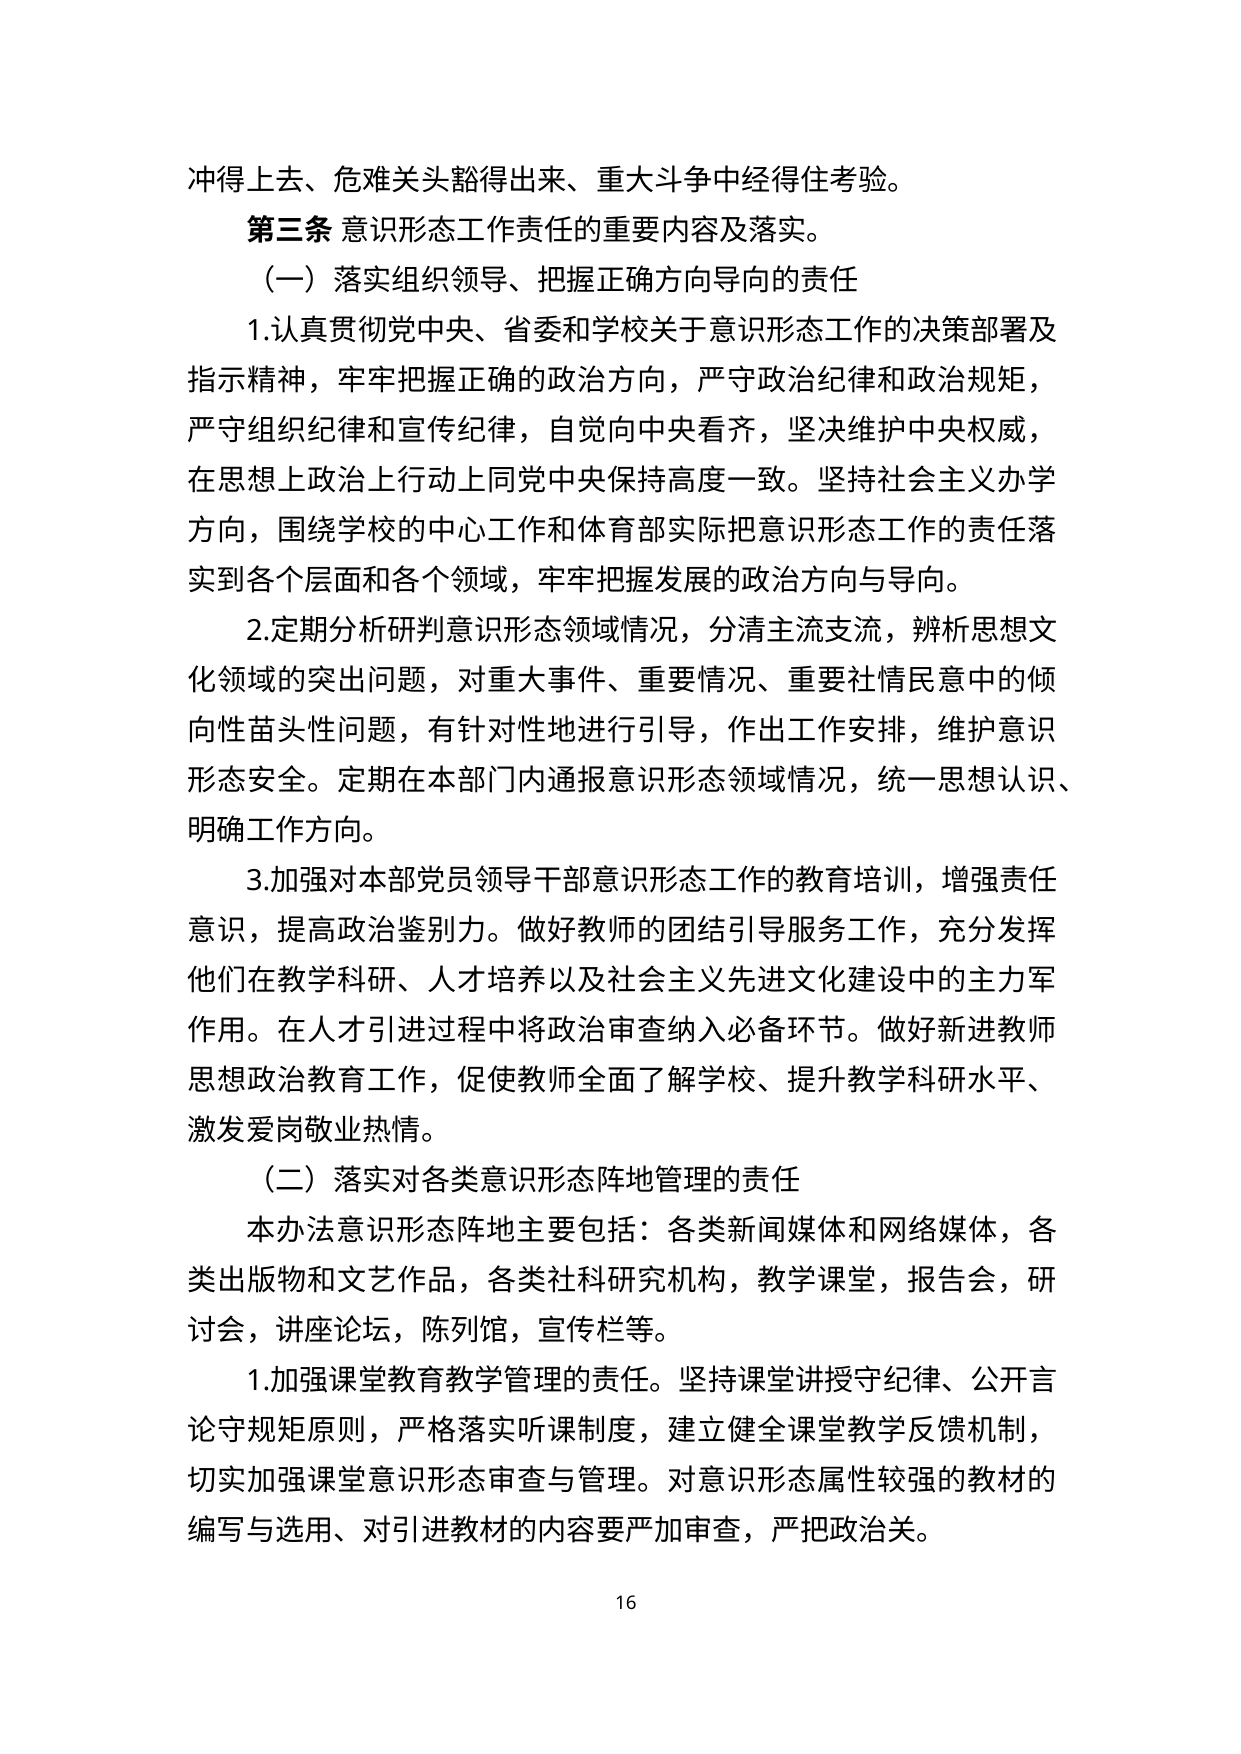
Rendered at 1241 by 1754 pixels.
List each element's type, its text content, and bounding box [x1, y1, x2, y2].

text 第三条 意识形态工作责任的重要内容及落实。 [187, 200, 1058, 250]
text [187, 150, 1058, 200]
text 1.认真贯彻党中央、省委和学校关于意识形态工作的决策部署及指示精神，牢牢把握正确的政治方向，严守政治纪律和政治规矩，严守组织纪律和宣传纪律，自觉向中央看齐，坚决维护中央权威，在思想上政治上行动上同党中央保持高度一致。坚持社会主义办学方向，围绕学校的中心工作和体育部实际把意识形态工作的责任落实到各个层面和各个领域，牢牢把握发展的政治方向与导向。 [187, 300, 1058, 600]
text 1.加强课堂教育教学管理的责任。坚持课堂讲授守纪律、公开言论守规矩原则，严格落实听课制度，建立健全课堂教学反馈机制，切实加强课堂意识形态审查与管理。对意识形态属性较强的教材的编写与选用、对引进教材的内容要严加审查，严把政治关。 [187, 1350, 1058, 1550]
text 3.加强对本部党员领导干部意识形态工作的教育培训，增强责任意识，提高政治鉴别力。做好教师的团结引导服务工作，充分发挥他们在教学科研、人才培养以及社会主义先进文化建设中的主力军作用。在人才引进过程中将政治审查纳入必备环节。做好新进教师思想政治教育工作，促使教师全面了解学校、提升教学科研水平、激发爱岗敬业热情。 [187, 850, 1058, 1150]
text （二）落实对各类意识形态阵地管理的责任 [187, 1150, 1058, 1200]
text 本办法意识形态阵地主要包括：各类新闻媒体和网络媒体，各类出版物和文艺作品，各类社科研究机构，教学课堂，报告会，研讨会，讲座论坛，陈列馆，宣传栏等。 [187, 1200, 1058, 1350]
text 2.定期分析研判意识形态领域情况，分清主流支流，辨析思想文化领域的突出问题，对重大事件、重要情况、重要社情民意中的倾向性苗头性问题，有针对性地进行引导，作出工作安排，维护意识形态安全。定期在本部门内通报意识形态领域情况，统一思想认识、明确工作方向。 [187, 600, 1058, 850]
text （一）落实组织领导、把握正确方向导向的责任 [187, 250, 1058, 300]
